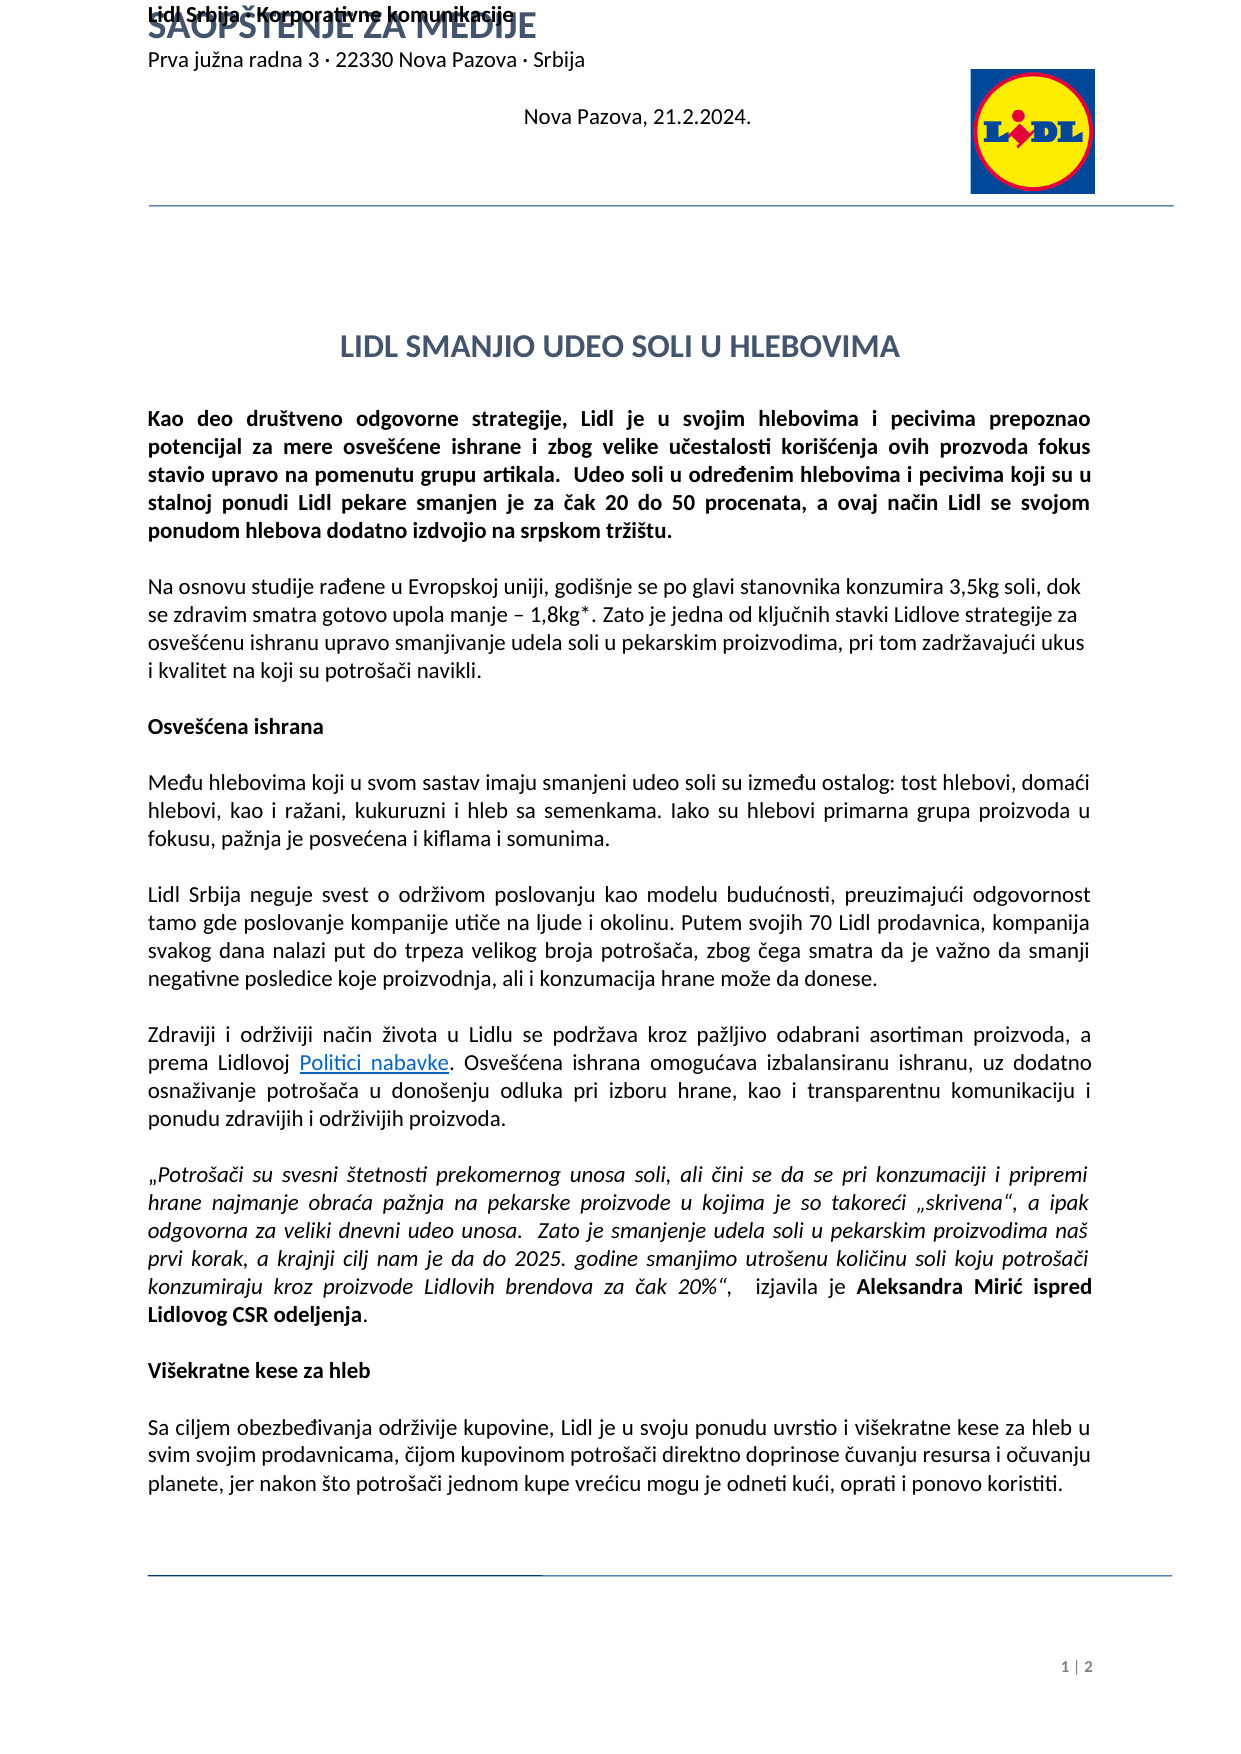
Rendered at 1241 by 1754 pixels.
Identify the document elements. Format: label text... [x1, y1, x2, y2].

text Na osnovu studije rađene u Evropskoj uniji, godišnje se po glavi stanovnika konzumira 3,5kg soli, dok se zdravim smatra gotovo upola manje – 1,8kg*. Zato je jedna od ključnih stavki Lidlove strategije za osvešćenu ishranu upravo smanjivanje udela soli u pekarskim proizvodima, pri tom zadržavajući ukus i kvalitet na koji su potrošači navikli. [148, 572, 1092, 684]
text Višekratne kese za hleb [148, 1357, 1092, 1384]
text Među hlebovima koji u svom sastav imaju smanjeni udeo soli su između ostalog: tost hlebovi, domaći hlebovi, kao i ražani, kukuruzni i hleb sa semenkama. Iako su hlebovi primarna grupa proizvoda u fokusu, pažnja je posvećena i kiflama i somunima. [148, 768, 1092, 852]
text Zdraviji i održiviji način života u Lidlu se podržava kroz pažljivo odabrani asortiman proizvoda, a prema Lidlovoj Politici nabavke. Osvešćena ishrana omogućava izbalansiranu ishranu, uz dodatno osnaživanje potrošača u donošenju odluka pri izboru hrane, kao i transparentnu komunikaciju i ponudu zdravijih i održivijih proizvoda. [148, 1020, 1092, 1132]
text Kao deo društveno odgovorne strategije, Lidl je u svojim hlebovima i pecivima prepoznao potencijal za mere osvešćene ishrane i zbog velike učestalosti korišćenja ovih prozvoda fokus stavio upravo na pomenutu grupu artikala. Udeo soli u određenim hlebovima i pecivima koji su u stalnoj ponudi Lidl pekare smanjen je za čak 20 do 50 procenata, a ovaj način Lidl se svojom ponudom hlebova dodatno izdvojio na srpskom tržištu. [148, 404, 1092, 544]
text Osvešćena ishrana [148, 712, 1092, 740]
text Sa ciljem obezbeđivanja održivije kupovine, Lidl je u svoju ponudu uvrstio i višekratne kese za hleb u svim svojim prodavnicama, čijom kupovinom potrošači direktno doprinose čuvanju resursa i očuvanju planete, jer nakon što potrošači jednom kupe vrećicu mogu je odneti kući, oprati i ponovo koristiti. [148, 1413, 1092, 1497]
text Lidl Srbija neguje svest o održivom poslovanju kao modelu budućnosti, preuzimajući odgovornost tamo gde poslovanje kompanije utiče na ljude i okolinu. Putem svojih 70 Lidl prodavnica, kompanija svakog dana nalazi put do trpeza velikog broja potrošača, zbog čega smatra da je važno da smanji negativne posledice koje proizvodnja, ali i konzumacija hrane može da donese. [148, 880, 1092, 992]
text LIDL SMANJIO UDEO SOLI U HLEBOVIMA [148, 325, 1092, 366]
picture [970, 69, 1095, 194]
text „Potrošači su svesni štetnosti prekomernog unosa soli, ali čini se da se pri konzumaciji i pripremi hrane najmanje obraća pažnja na pekarske proizvode u kojima je so takoreći „skrivena“, a ipak odgovorna za veliki dnevni udeo unosa. Zato je smanjenje udela soli u pekarskim proizvodima naš prvi korak, a krajnji cilj nam je da do 2025. godine smanjimo utrošenu količinu soli koju potrošači konzumiraju kroz proizvode Lidlovih brendova za čak 20%“, izjavila je Aleksandra Mirić ispred Lidlovog CSR odeljenja. [148, 1160, 1092, 1328]
